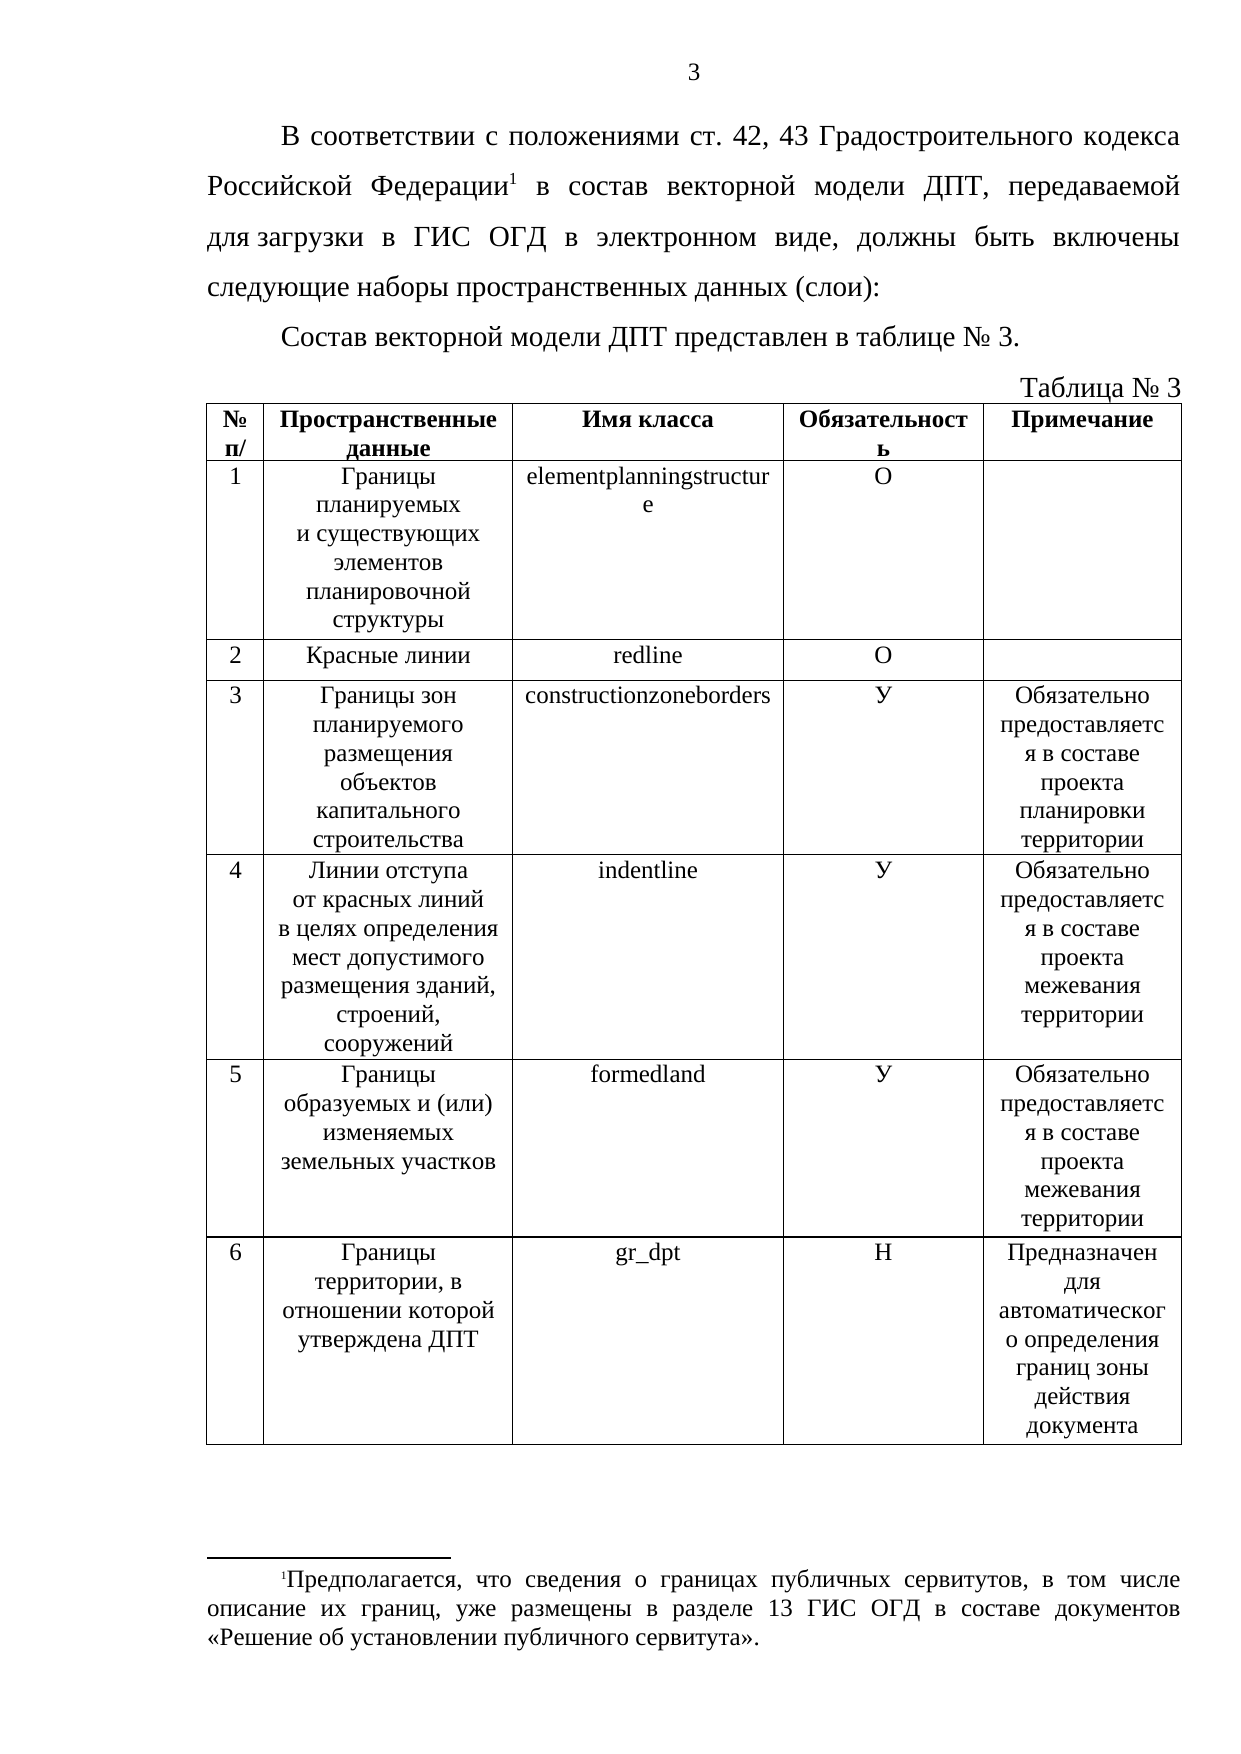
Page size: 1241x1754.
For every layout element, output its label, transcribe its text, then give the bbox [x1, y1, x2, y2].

table_cell 2 [207, 640, 263, 679]
table_cell 1 [207, 461, 263, 639]
table_cell redline [513, 640, 783, 679]
table_cell У [784, 855, 983, 1058]
table_cell О [784, 640, 983, 679]
table_header Обязательность [784, 404, 983, 460]
text В соответствии с положениями ст. 42, 43 Градостроительного кодекса Российской Федерации в состав векторной модели ДПТ, передаваемой для загрузки в ГИС ОГД в электронном виде, должны быть включены следующие наборы пространственных данных (слои): [207, 118, 1181, 303]
table_cell indentline [513, 855, 783, 1058]
table_cell Красные линии [264, 640, 512, 679]
table_cell [984, 461, 1181, 639]
table_cell 5 [207, 1060, 263, 1236]
table_cell Линии отступа от красных линий в целях определения мест допустимого размещения зданий, строений, сооружений [264, 855, 512, 1058]
text Состав векторной модели ДПТ представлен в таблице № 3. [207, 319, 1181, 353]
table_cell Обязательно предоставляется в составе проекта планировки территории [984, 681, 1181, 854]
table_header Имя класса [513, 404, 783, 460]
table_cell 6 [207, 1238, 263, 1444]
table_cell [984, 640, 1181, 679]
table_cell Границы образуемых и (или) изменяемых земельных участков [264, 1060, 512, 1236]
table_cell У [784, 681, 983, 854]
table_cell formedland [513, 1060, 783, 1236]
table_cell Предназначен для автоматического определения границ зоны действия документа [984, 1238, 1181, 1444]
table_cell Границы планируемых и существующих элементов планировочной структуры [264, 461, 512, 639]
table_cell У [784, 1060, 983, 1236]
table_cell constructionzoneborders [513, 681, 783, 854]
table_cell elementplanningstructure [513, 461, 783, 639]
table_cell O [784, 461, 983, 639]
table_cell Обязательно предоставляется в составе проекта межевания территории [984, 855, 1181, 1058]
table_cell Границы территории, в отношении которой утверждена ДПТ [264, 1238, 512, 1444]
text Таблица № 3 [207, 370, 1181, 403]
table_cell 3 [207, 681, 263, 854]
table_cell Границы зон планируемого размещения объектов капитального строительства [264, 681, 512, 854]
table_header Пространственные данные [264, 404, 512, 460]
table_cell 4 [207, 855, 263, 1058]
table_header № п/п [207, 404, 263, 460]
table_cell Н [784, 1238, 983, 1444]
table_cell Обязательно предоставляется в составе проекта межевания территории [984, 1060, 1181, 1236]
table_header Примечание [984, 404, 1181, 460]
table_cell gr_dpt [513, 1238, 783, 1444]
